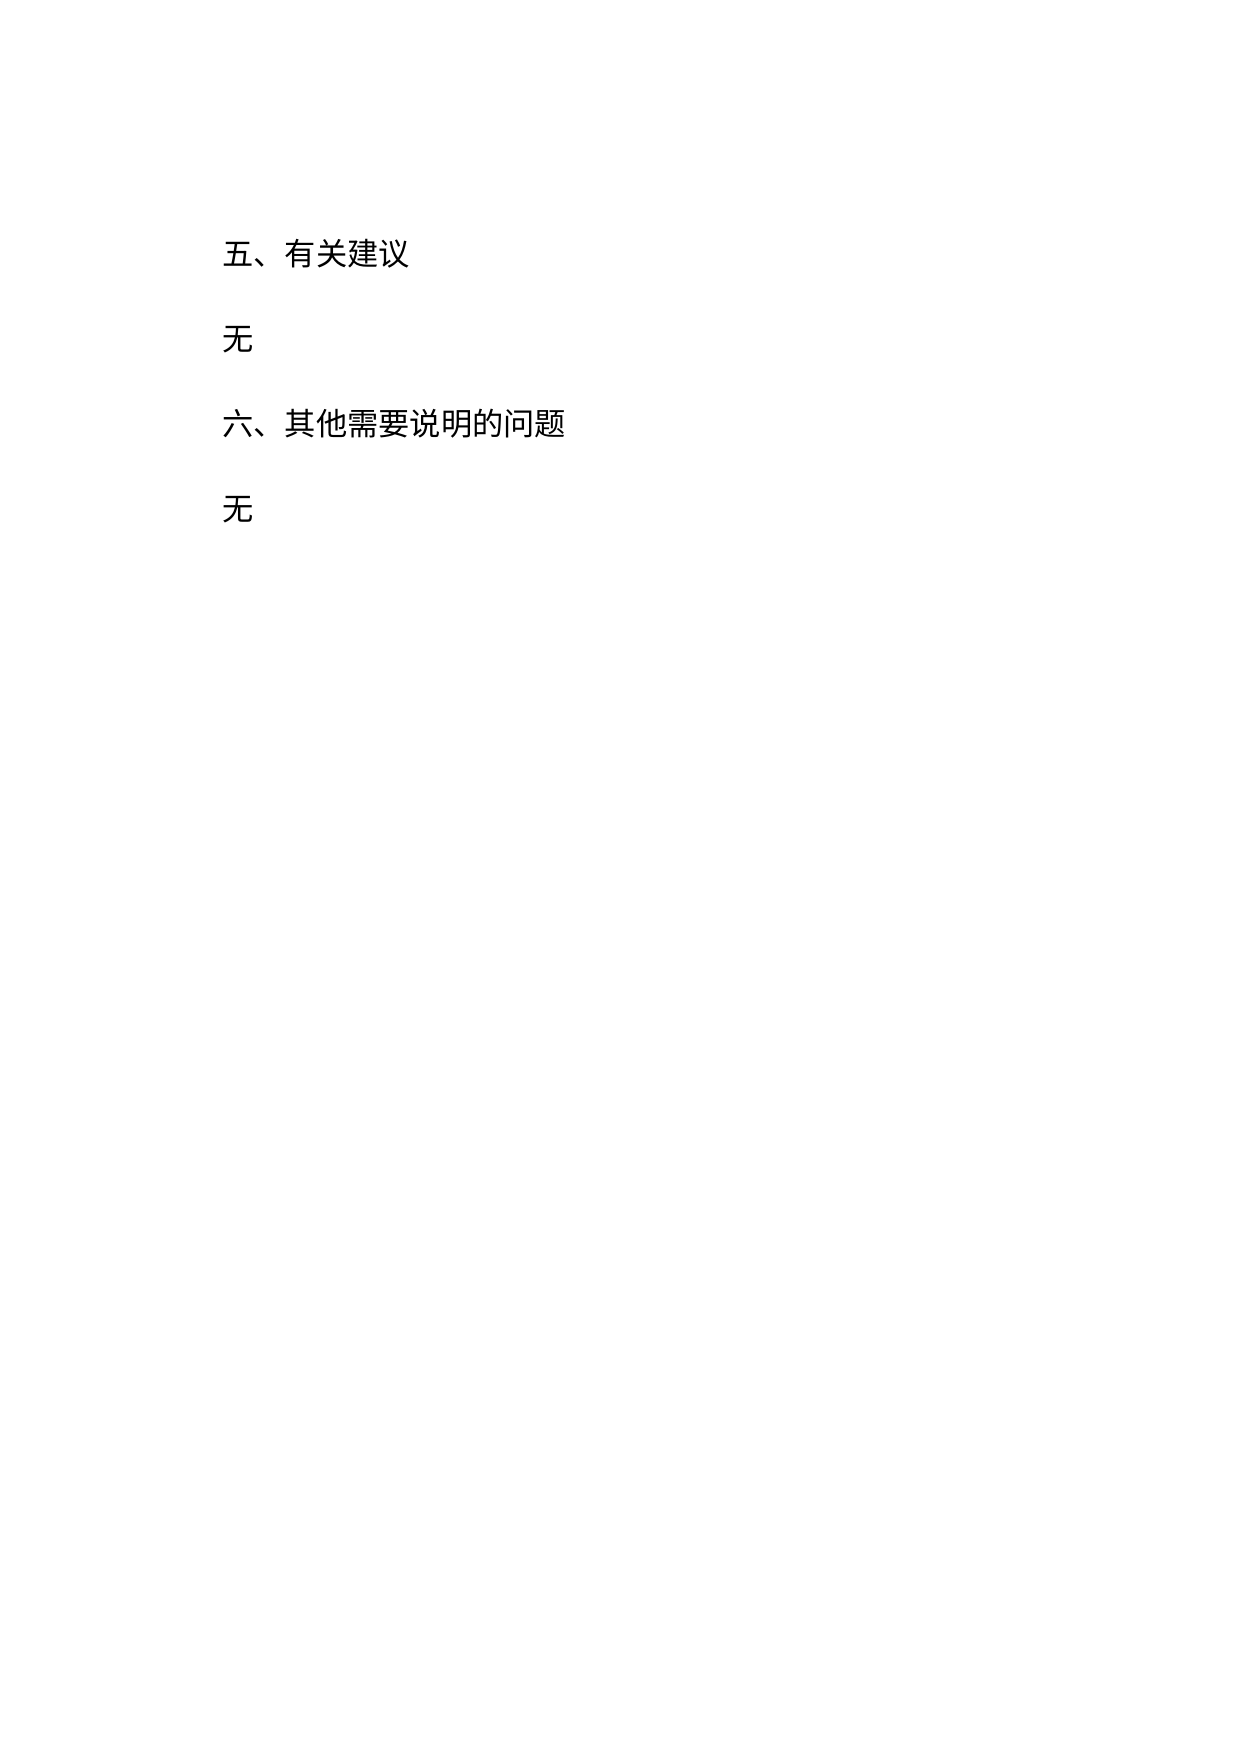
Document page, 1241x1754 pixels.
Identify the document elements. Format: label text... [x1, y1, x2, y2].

text 五、有关建议 [159, 209, 1081, 294]
list 无 [159, 464, 1081, 549]
text 无 [159, 294, 1081, 379]
list 其他需要说明的问题 [159, 379, 1081, 464]
